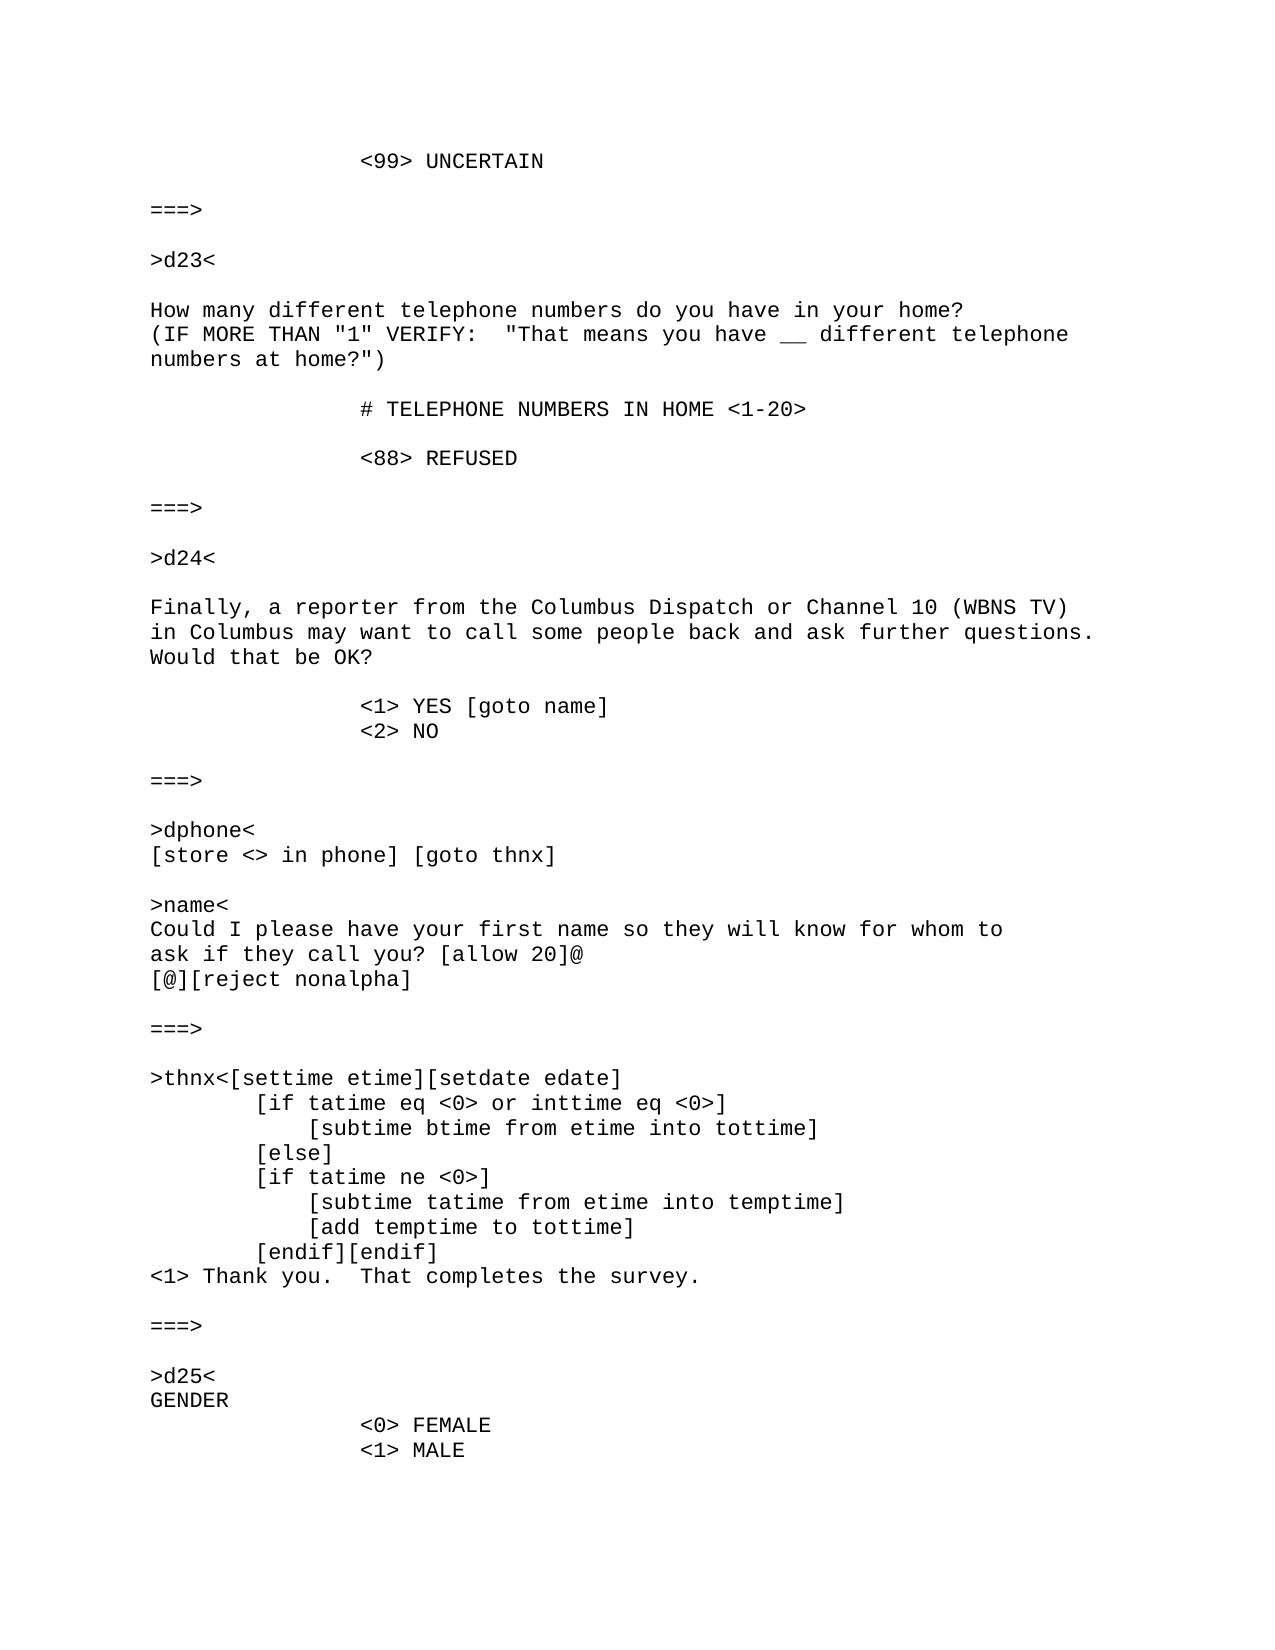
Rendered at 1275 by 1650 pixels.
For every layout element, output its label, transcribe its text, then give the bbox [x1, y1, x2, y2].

text ===> [150, 497, 1125, 522]
text <2> NO [150, 720, 1125, 745]
text >d23< [150, 249, 1125, 274]
text in Columbus may want to call some people back and ask further questions. [150, 621, 1125, 646]
text Would that be OK? [150, 646, 1125, 671]
text [subtime btime from etime into tottime] [150, 1117, 1125, 1142]
text <88> REFUSED [150, 447, 1125, 472]
text How many different telephone numbers do you have in your home? [150, 299, 1125, 323]
text ===> [150, 1018, 1125, 1042]
text >dphone< [150, 819, 1125, 844]
text # TELEPHONE NUMBERS IN HOME <1-20> [150, 398, 1125, 423]
text [store <> in phone] [goto thnx] [150, 844, 1125, 869]
text [add temptime to tottime] [150, 1216, 1125, 1241]
text Finally, a reporter from the Columbus Dispatch or Channel 10 (WBNS TV) [150, 596, 1125, 621]
text <0> FEMALE [150, 1414, 1125, 1439]
text [@][reject nonalpha] [150, 968, 1125, 993]
text [if tatime eq <0> or inttime eq <0>] [150, 1092, 1125, 1117]
text <1> YES [goto name] [150, 695, 1125, 720]
text ask if they call you? [allow 20]@ [150, 943, 1125, 968]
text <1> MALE [150, 1439, 1125, 1464]
text ===> [150, 1315, 1125, 1340]
text >name< [150, 894, 1125, 918]
text (IF MORE THAN "1" VERIFY: "That means you have __ different telephone [150, 323, 1125, 348]
text [if tatime ne <0>] [150, 1166, 1125, 1191]
text Could I please have your first name so they will know for whom to [150, 918, 1125, 943]
text <1> Thank you. That completes the survey. [150, 1266, 1125, 1290]
text [subtime tatime from etime into temptime] [150, 1191, 1125, 1216]
text >d24< [150, 547, 1125, 571]
text [else] [150, 1142, 1125, 1166]
text ===> [150, 199, 1125, 224]
text ===> [150, 770, 1125, 794]
text <99> UNCERTAIN [150, 150, 1125, 175]
text GENDER [150, 1389, 1125, 1414]
text >thnx<[settime etime][setdate edate] [150, 1067, 1125, 1092]
text [endif][endif] [150, 1241, 1125, 1266]
text >d25< [150, 1365, 1125, 1389]
text numbers at home?") [150, 348, 1125, 373]
